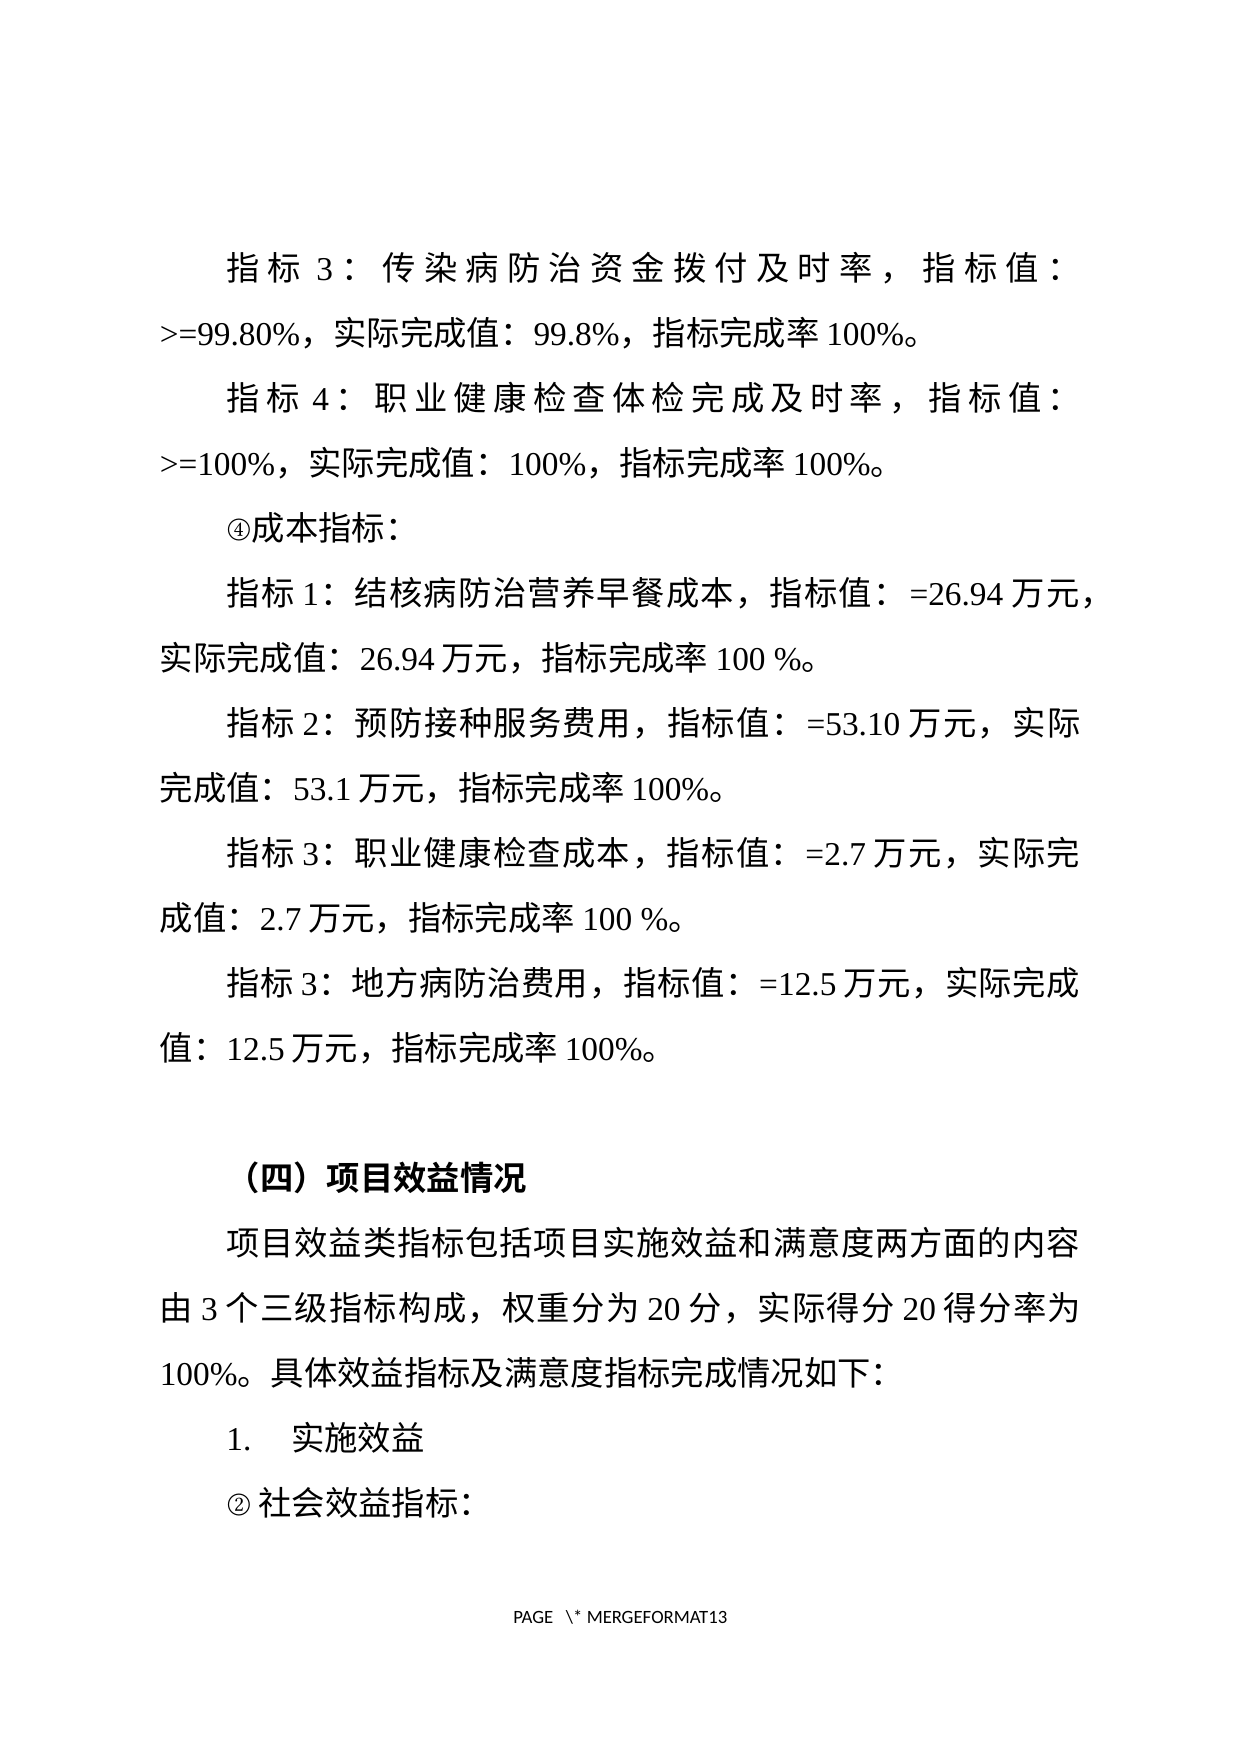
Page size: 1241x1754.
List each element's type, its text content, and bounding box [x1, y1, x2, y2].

text 项目效益类指标包括项目实施效益和满意度两方面的内容，由3个三级指标构成，权重分为20分，实际得分20得分率为100%。具体效益指标及满意度指标完成情况如下： [159, 1208, 1081, 1403]
text 指标4：职业健康检查体检完成及时率，指标值：>=100%，实际完成值：100%，指标完成率100%。 [159, 363, 1081, 493]
text 指标3：职业健康检查成本，指标值：=2.7万元，实际完成值：2.7万元，指标完成率 100 %。 [159, 818, 1081, 948]
text ④成本指标： [159, 493, 1081, 558]
text 指标3：地方病防治费用，指标值：=12.5万元，实际完成值：12.5万元，指标完成率100%。 [159, 948, 1081, 1078]
text 指标1：结核病防治营养早餐成本，指标值：=26.94万元，实际完成值：26.94万元，指标完成率 100 %。 [159, 558, 1081, 688]
list 实施效益 [159, 1403, 1081, 1468]
text 指标3：传染病防治资金拨付及时率，指标值：>=99.80%，实际完成值：99.8%，指标完成率100%。 [159, 233, 1081, 363]
text 指标2：预防接种服务费用，指标值：=53.10万元，实际完成值：53.1万元，指标完成率100%。 [159, 688, 1081, 818]
list 项目效益情况 [159, 1143, 1081, 1208]
list ②社会效益指标： [159, 1468, 1081, 1533]
